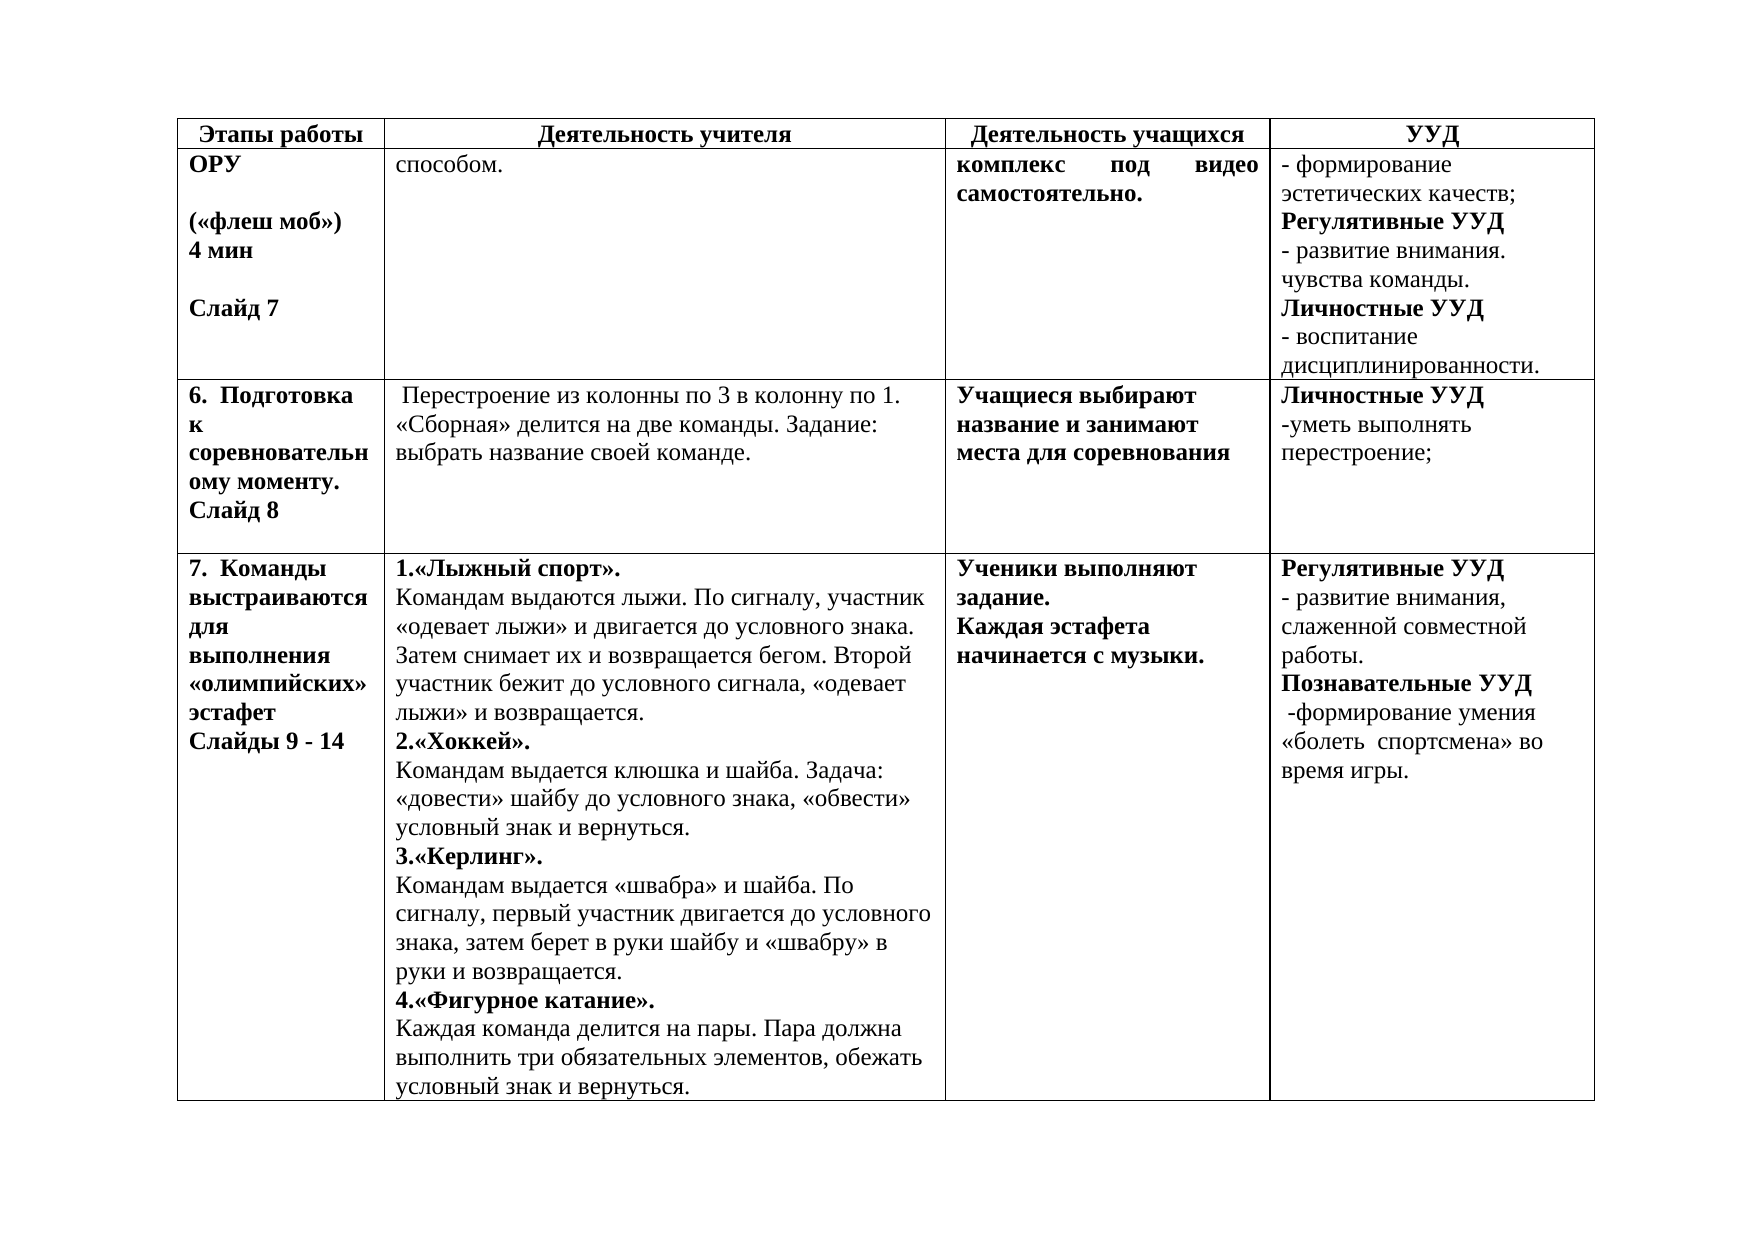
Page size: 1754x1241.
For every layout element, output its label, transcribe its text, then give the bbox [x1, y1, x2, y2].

table_cell Личностные УУД -уметь выполнять перестроение; [1271, 380, 1594, 552]
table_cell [946, 554, 1269, 1100]
table_header Деятельность учителя [385, 119, 945, 148]
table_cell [178, 149, 384, 379]
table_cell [385, 149, 945, 379]
table_cell Перестроение из колонны по 3 в колонну по 1. «Сборная» делится на две команды. Задание: выбрать название своей команде. [385, 380, 945, 552]
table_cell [1271, 554, 1594, 1100]
table_cell 6. Подготовка к соревновательному моменту. Слайд 8 [178, 380, 384, 552]
table_header УУД [1271, 119, 1594, 148]
table_header Этапы работы [178, 119, 384, 148]
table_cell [1271, 149, 1594, 379]
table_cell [178, 554, 384, 1100]
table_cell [946, 149, 1269, 379]
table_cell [385, 554, 945, 1100]
table_header Деятельность учащихся [946, 119, 1269, 148]
table_cell Учащиеся выбирают название и занимают места для соревнования [946, 380, 1269, 552]
